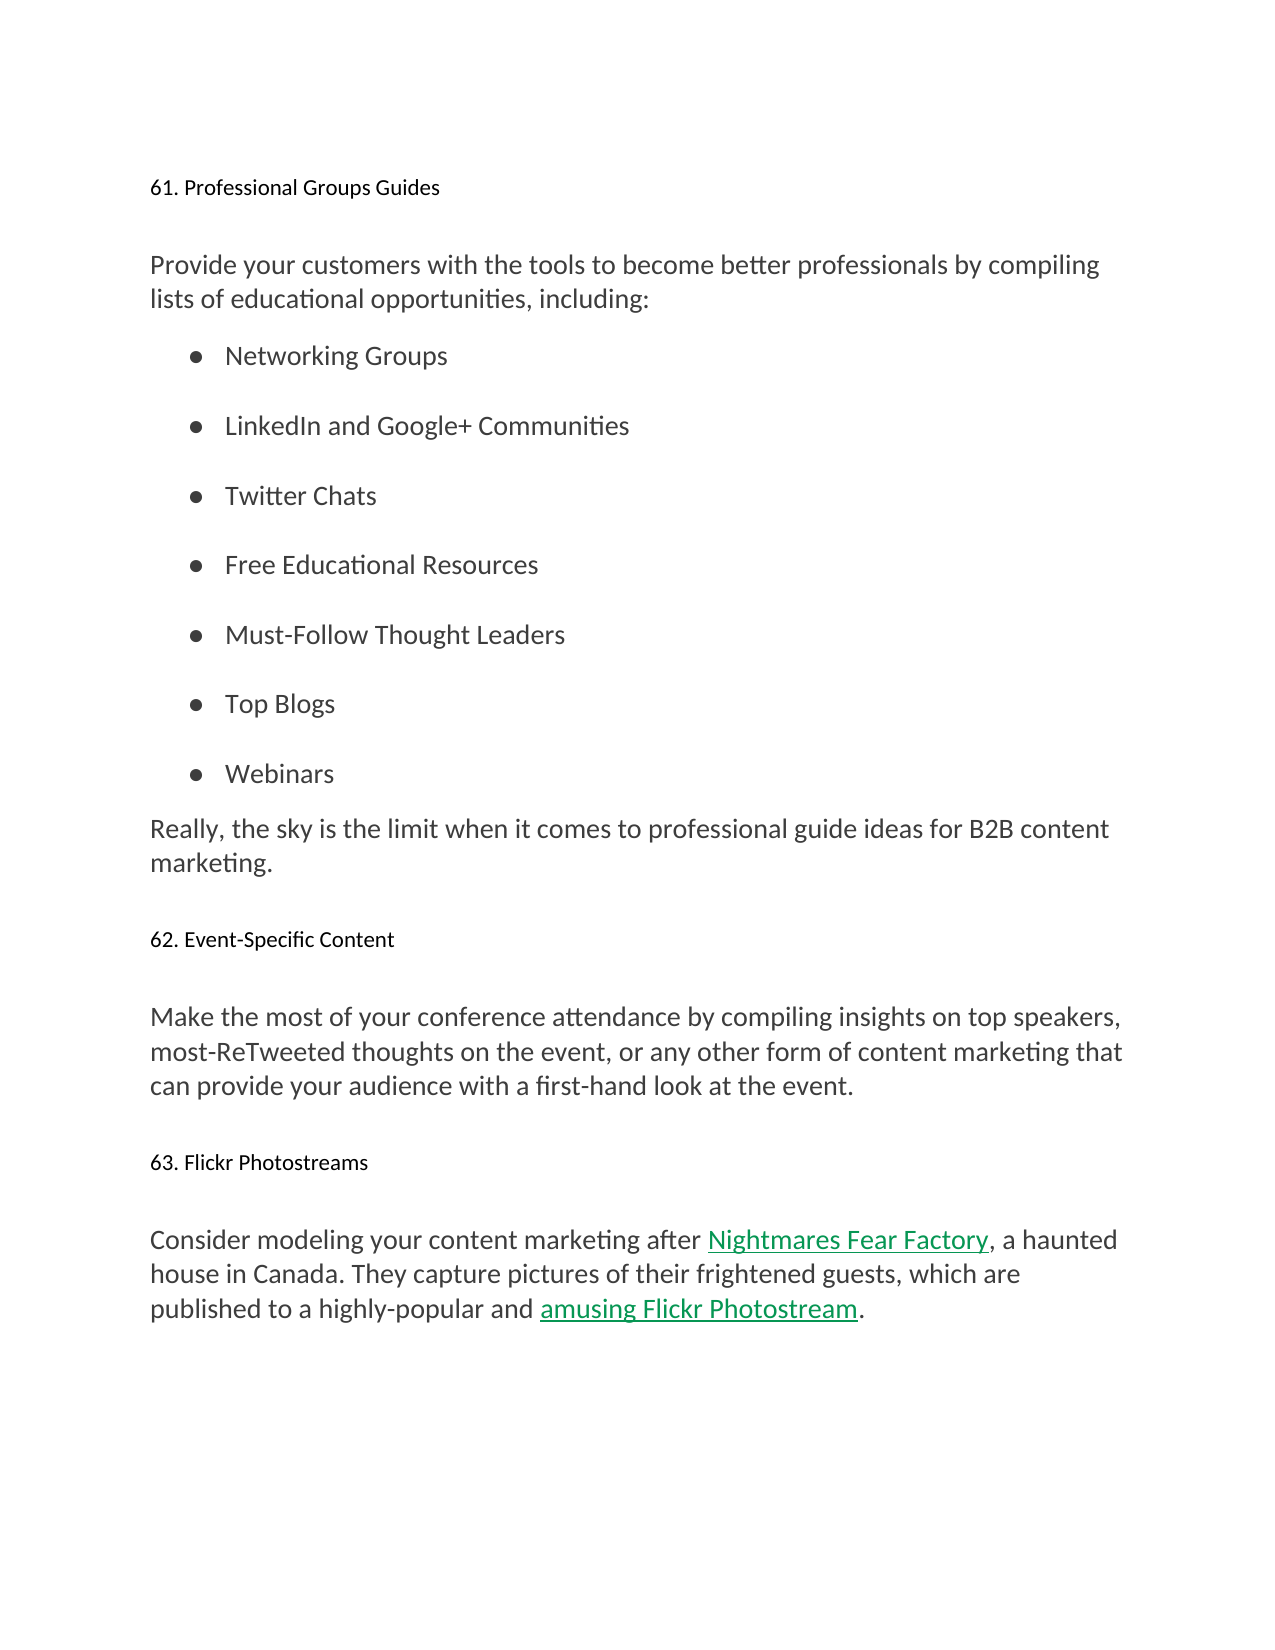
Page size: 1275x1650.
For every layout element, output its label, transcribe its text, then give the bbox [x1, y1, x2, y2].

text Provide your customers with the tools to become better professionals by compiling lists of educational opportunities, including: [150, 247, 1125, 316]
text Consider modeling your content marketing after Nightmares Fear Factory, a haunted house in Canada. They capture pictures of their frightened guests, which are published to a highly-popular and amusing Flickr Photostream. [150, 1222, 1125, 1325]
text Really, the sky is the limit when it comes to professional guide ideas for B2B content marketing. [150, 811, 1125, 880]
text 61. Professional Groups Guides [104, 150, 1125, 224]
text Make the most of your conference attendance by compiling insights on top speakers, most-ReTweeted thoughts on the event, or any other form of content marketing that can provide your audience with a first-hand look at the event. [150, 999, 1125, 1102]
list LinkedIn and Google+ Communities [187, 408, 1125, 457]
list Webinars [187, 756, 1125, 790]
list Free Educational Resources [187, 547, 1125, 596]
list Twitter Chats [187, 478, 1125, 527]
list Must-Follow Thought Leaders [187, 617, 1125, 666]
text 63. Flickr Photostreams [104, 1125, 1125, 1199]
list Networking Groups [187, 338, 1125, 387]
text 62. Event-Specific Content [104, 903, 1125, 976]
list Top Blogs [187, 686, 1125, 735]
